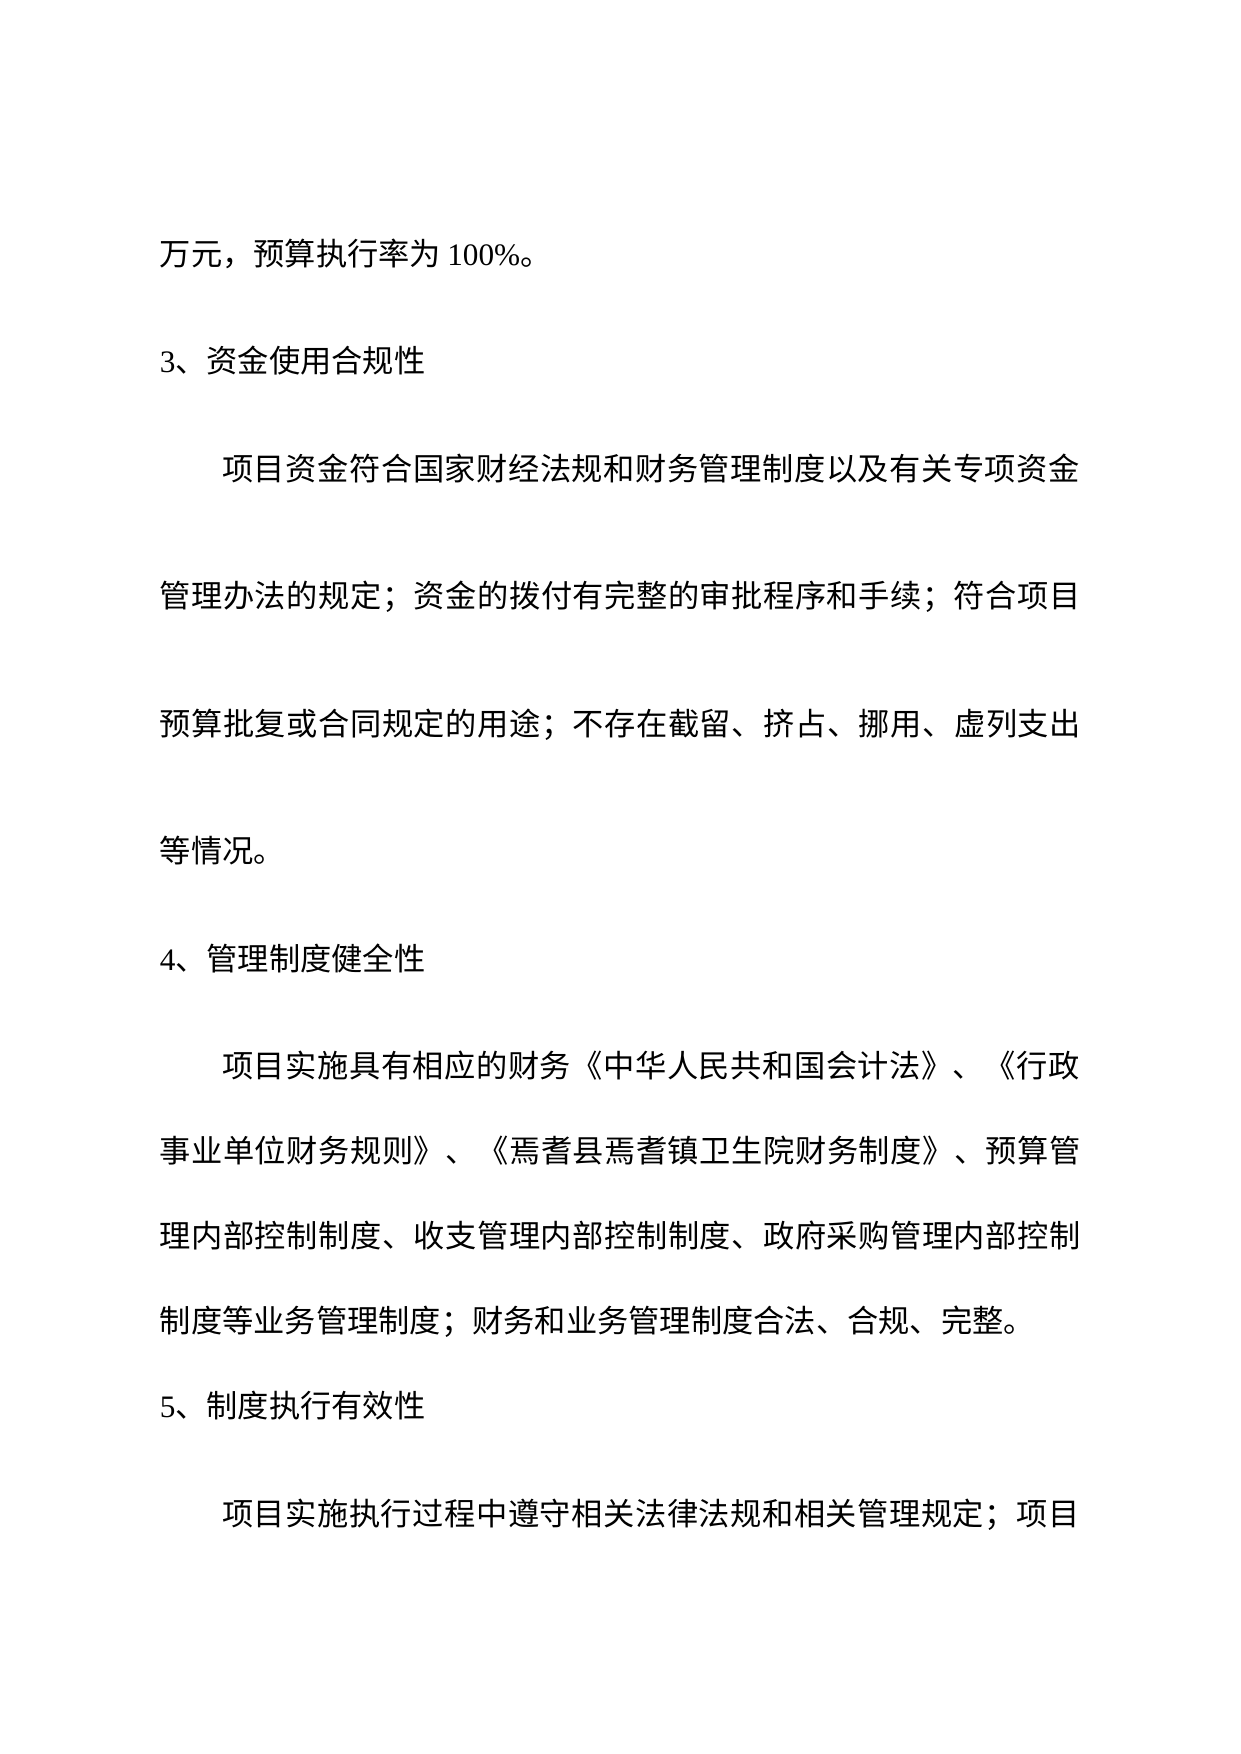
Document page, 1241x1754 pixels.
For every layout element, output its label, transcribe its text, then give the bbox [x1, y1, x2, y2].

text 4、管理制度健全性 [159, 914, 1081, 999]
text 3、资金使用合规性 [159, 316, 1081, 401]
list 制度执行有效性 [159, 1362, 1081, 1447]
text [159, 209, 1081, 294]
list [159, 1469, 1081, 1554]
text 项目实施具有相应的财务《中华人民共和国会计法》、《行政事业单位财务规则》、《焉耆县焉耆镇卫生院财务制度》、预算管理内部控制制度、收支管理内部控制制度、政府采购管理内部控制制度等业务管理制度；财务和业务管理制度合法、合规、完整。 [159, 1022, 1081, 1362]
text 项目资金符合国家财经法规和财务管理制度以及有关专项资金管理办法的规定；资金的拨付有完整的审批程序和手续；符合项目预算批复或合同规定的用途；不存在截留、挤占、挪用、虚列支出等情况。 [159, 424, 1081, 891]
